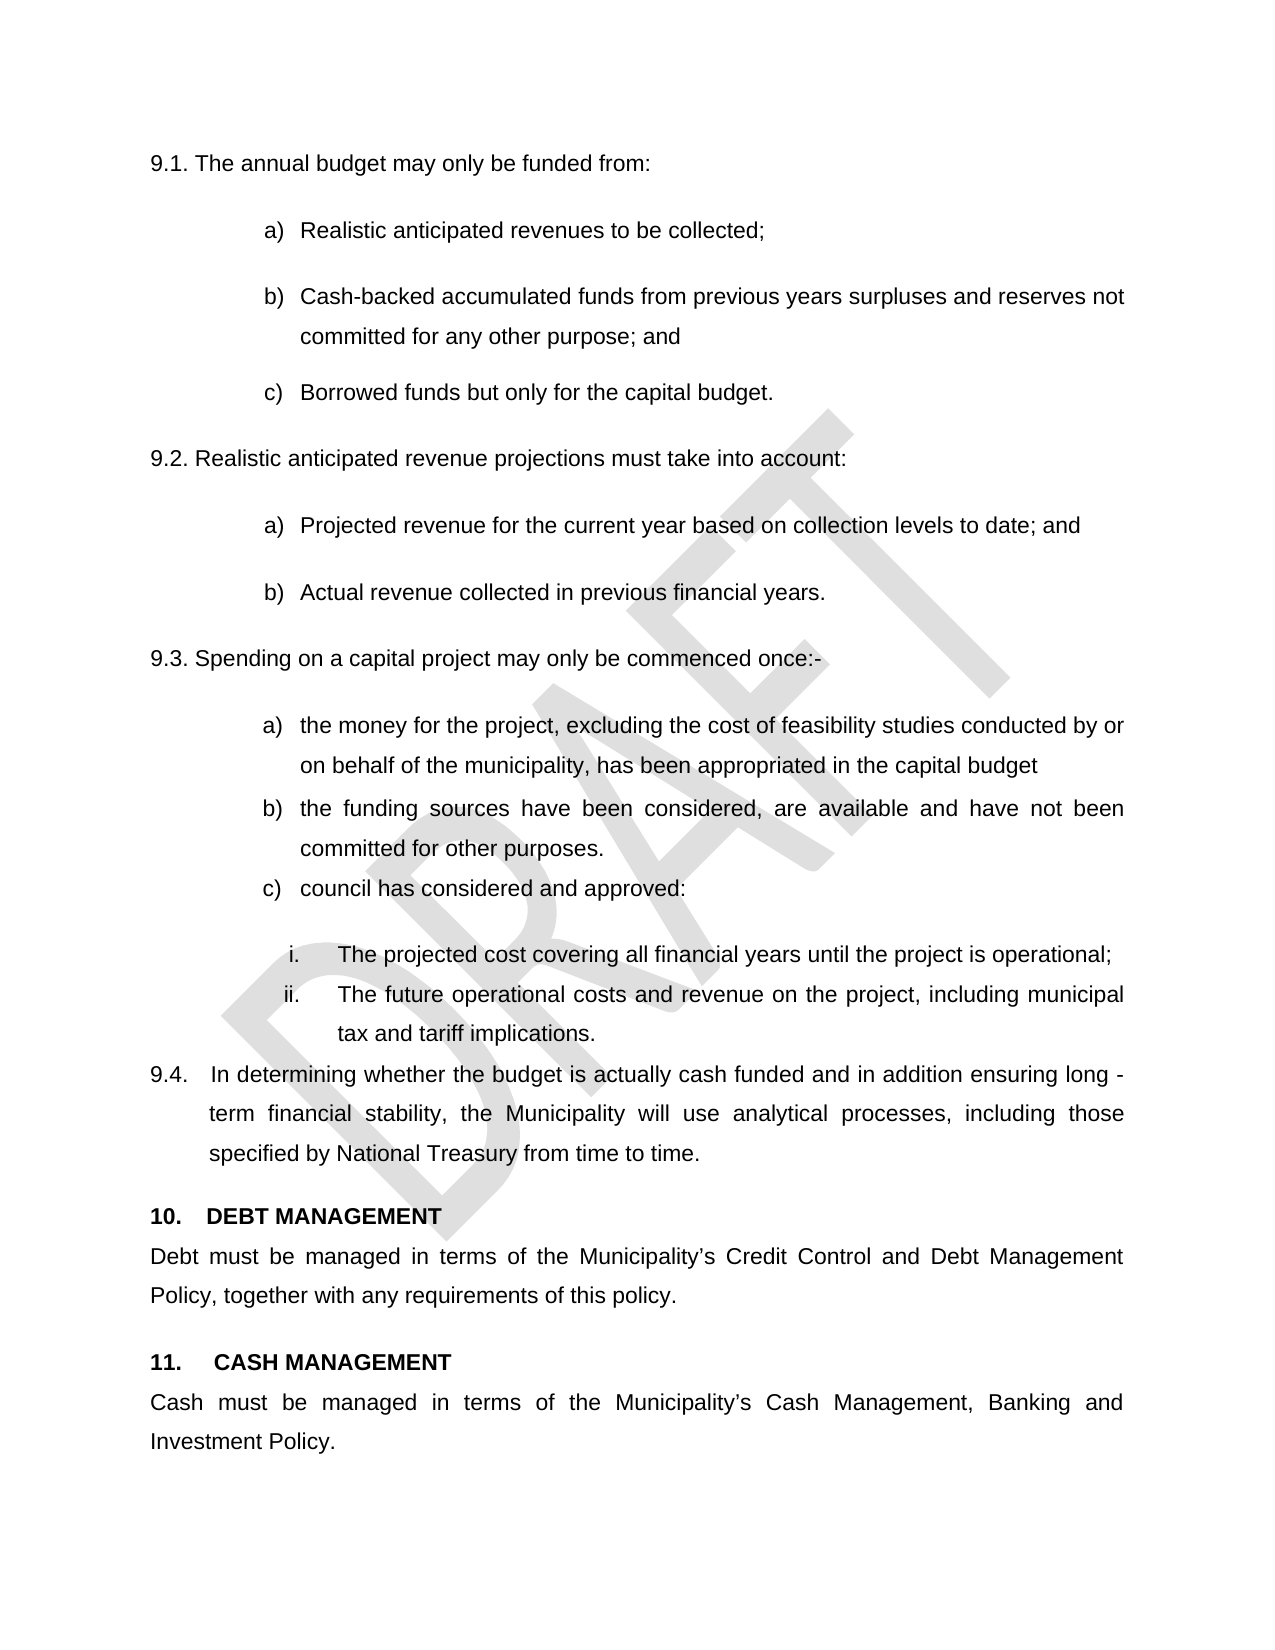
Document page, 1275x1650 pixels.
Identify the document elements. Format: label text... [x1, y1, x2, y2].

text 9.3. Spending on a capital project may only be commenced once:- [150, 645, 1125, 672]
list the money for the project, excluding the cost of feasibility studies conducted by or on behalf of the municipality, has been appropriated in the capital budget [262, 712, 1125, 778]
text 9.4. In determining whether the budget is actually cash funded and in addition ensuring long - term financial stability, the Municipality will use analytical processes, including those specified by National Treasury from time to time. [150, 1061, 1125, 1166]
list council has considered and approved: [262, 875, 1125, 901]
text 11. CASH MANAGEMENT [150, 1349, 1125, 1375]
list Cash-backed accumulated funds from previous years surpluses and reserves not committed for any other purpose; and [264, 283, 1125, 349]
list Borrowed funds but only for the capital budget. [264, 379, 1125, 405]
list Actual revenue collected in previous financial years. [264, 579, 1125, 605]
list The projected cost covering all financial years until the project is operational; [300, 941, 1126, 968]
list Projected revenue for the current year based on collection levels to date; and [264, 512, 1125, 538]
text Debt must be managed in terms of the Municipality’s Credit Control and Debt Management Policy, together with any requirements of this policy. [150, 1243, 1125, 1309]
text 9.2. Realistic anticipated revenue projections must take into account: [150, 445, 1125, 472]
list Realistic anticipated revenues to be collected; [264, 217, 1125, 243]
text 10. DEBT MANAGEMENT [150, 1203, 1125, 1230]
list The future operational costs and revenue on the project, including municipal tax and tariff implications. [300, 981, 1126, 1047]
list the funding sources have been considered, are available and have not been committed for other purposes. [262, 795, 1125, 861]
text Cash must be managed in terms of the Municipality’s Cash Management, Banking and Investment Policy. [150, 1388, 1125, 1454]
text 9.1. The annual budget may only be funded from: [150, 150, 1125, 176]
